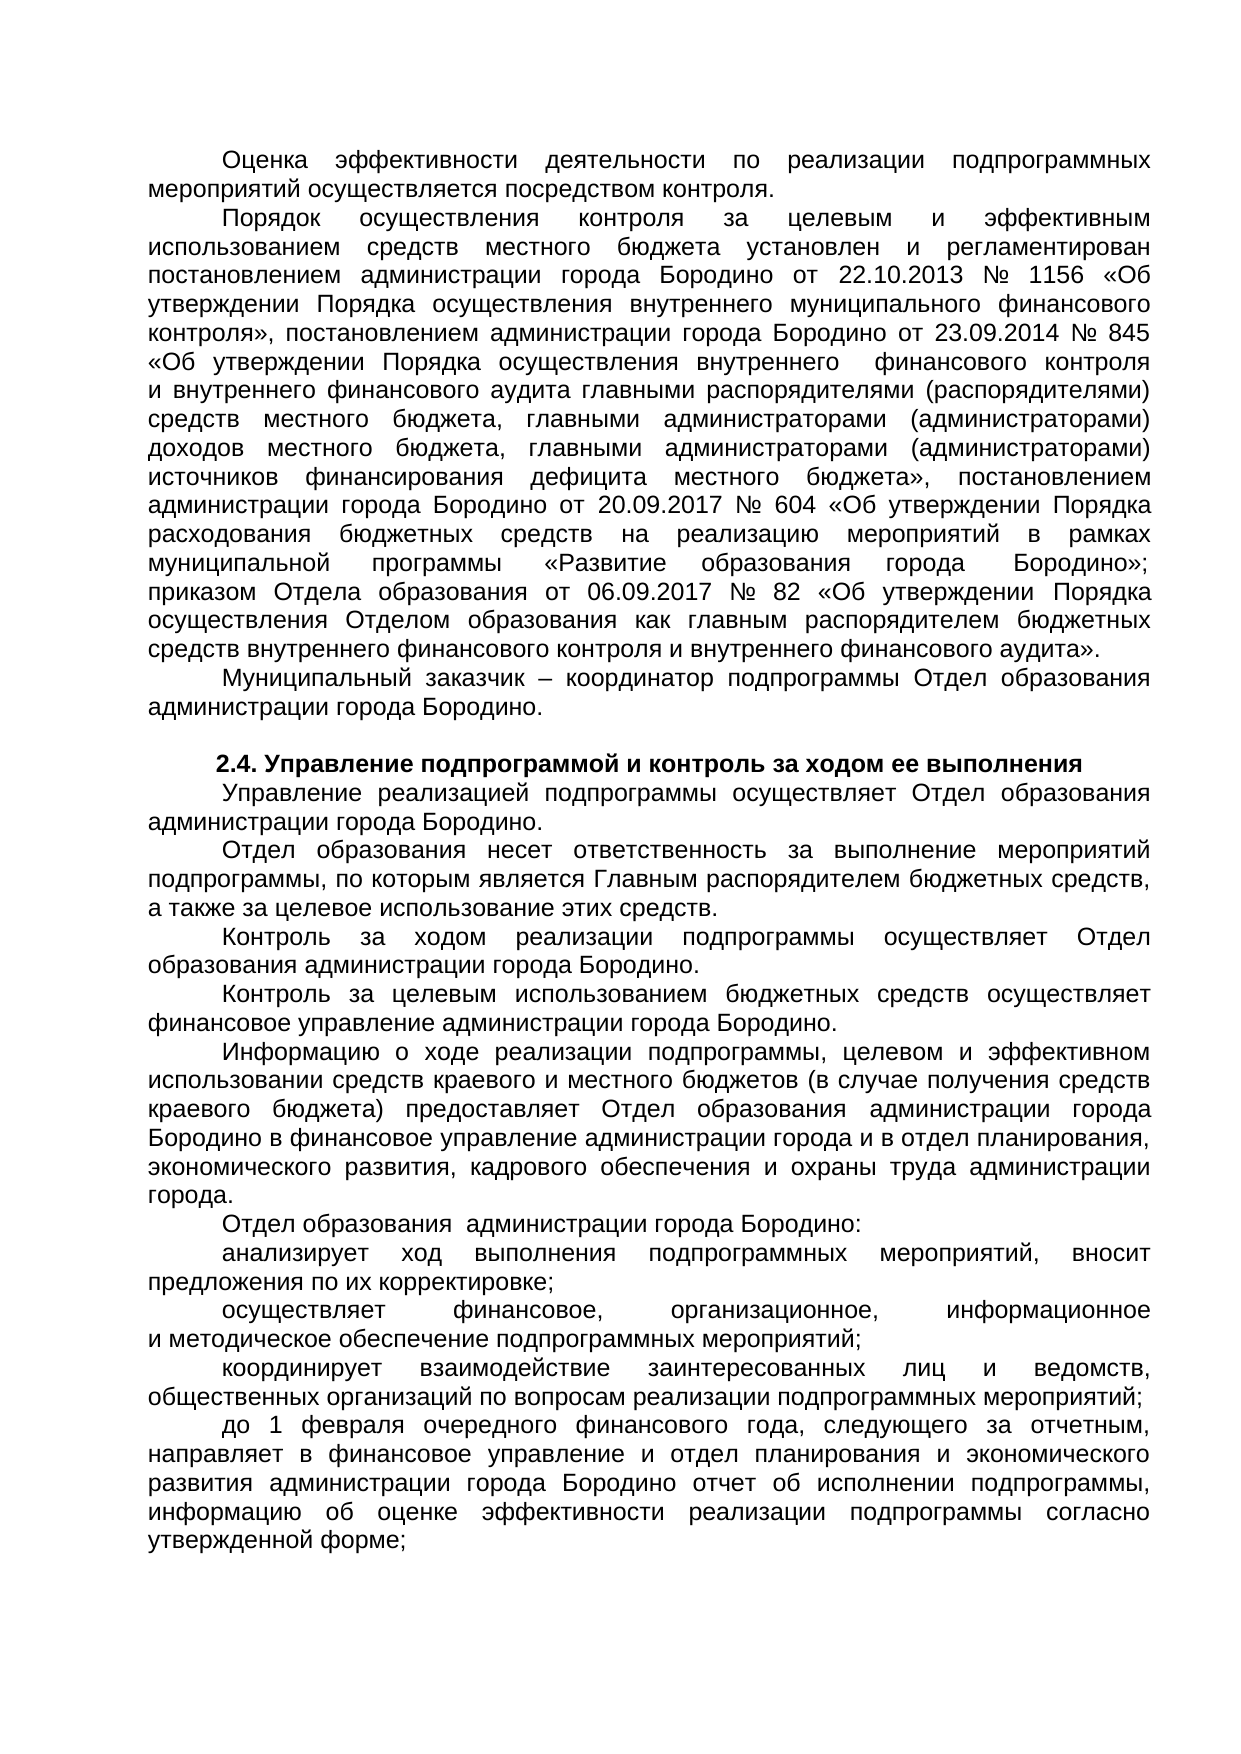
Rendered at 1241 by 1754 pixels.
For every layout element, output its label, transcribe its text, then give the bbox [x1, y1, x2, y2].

text до 1 февраля очередного финансового года, следующего за отчетным, направляет в финансовое управление и отдел планирования и экономического развития администрации города Бородино отчет об исполнении подпрограммы, информацию об оценке эффективности реализации подпрограммы согласно утвержденной форме; [148, 1410, 1152, 1554]
text анализирует ход выполнения подпрограммных мероприятий, вносит предложения по их корректировке; [148, 1238, 1152, 1295]
text Управление реализацией подпрограммы осуществляет Отдел образования администрации города Бородино. [148, 778, 1152, 835]
text 2.4. Управление подпрограммой и контроль за ходом ее выполнения [148, 749, 1152, 778]
text Оценка эффективности деятельности по реализации подпрограммных мероприятий осуществляется посредством контроля. [148, 145, 1152, 203]
text Информацию о ходе реализации подпрограммы, целевом и эффективном использовании средств краевого и местного бюджетов (в случае получения средств краевого бюджета) предоставляет Отдел образования администрации города Бородино в финансовое управление администрации города и в отдел планирования, экономического развития, кадрового обеспечения и охраны труда администрации города. [148, 1037, 1152, 1209]
text Муниципальный заказчик – координатор подпрограммы Отдел образования администрации города Бородино. [148, 663, 1152, 720]
text Контроль за целевым использованием бюджетных средств осуществляет финансовое управление администрации города Бородино. [148, 979, 1152, 1037]
text Отдел образования администрации города Бородино: [148, 1209, 1152, 1238]
text Порядок осуществления контроля за целевым и эффективным использованием средств местного бюджета установлен и регламентирован постановлением администрации города Бородино от 22.10.2013 № 1156 «Об утверждении Порядка осуществления внутреннего муниципального финансового контроля», постановлением администрации города Бородино от 23.09.2014 № 845 «Об утверждении Порядка осуществления внутреннего финансового контроля и внутреннего финансового аудита главными распорядителями (распорядителями) средств местного бюджета, главными администраторами (администраторами) доходов местного бюджета, главными администраторами (администраторами) источников финансирования дефицита местного бюджета», постановлением администрации города Бородино от 20.09.2017 № 604 «Об утверждении Порядка расходования бюджетных средств на реализацию мероприятий в рамках муниципальной программы «Развитие образования города Бородино»; [148, 203, 1152, 577]
text Отдел образования несет ответственность за выполнение мероприятий подпрограммы, по которым является Главным распорядителем бюджетных средств, а также за целевое использование этих средств. [148, 835, 1152, 922]
text осуществляет финансовое, организационное, информационное и методическое обеспечение подпрограммных мероприятий; [148, 1295, 1152, 1353]
text приказом Отдела образования от 06.09.2017 № 82 «Об утверждении Порядка осуществления Отделом образования как главным распорядителем бюджетных средств внутреннего финансового контроля и внутреннего финансового аудита». [148, 577, 1152, 663]
text Контроль за ходом реализации подпрограммы осуществляет Отдел образования администрации города Бородино. [148, 922, 1152, 979]
text координирует взаимодействие заинтересованных лиц и ведомств, общественных организаций по вопросам реализации подпрограммных мероприятий; [148, 1353, 1152, 1410]
